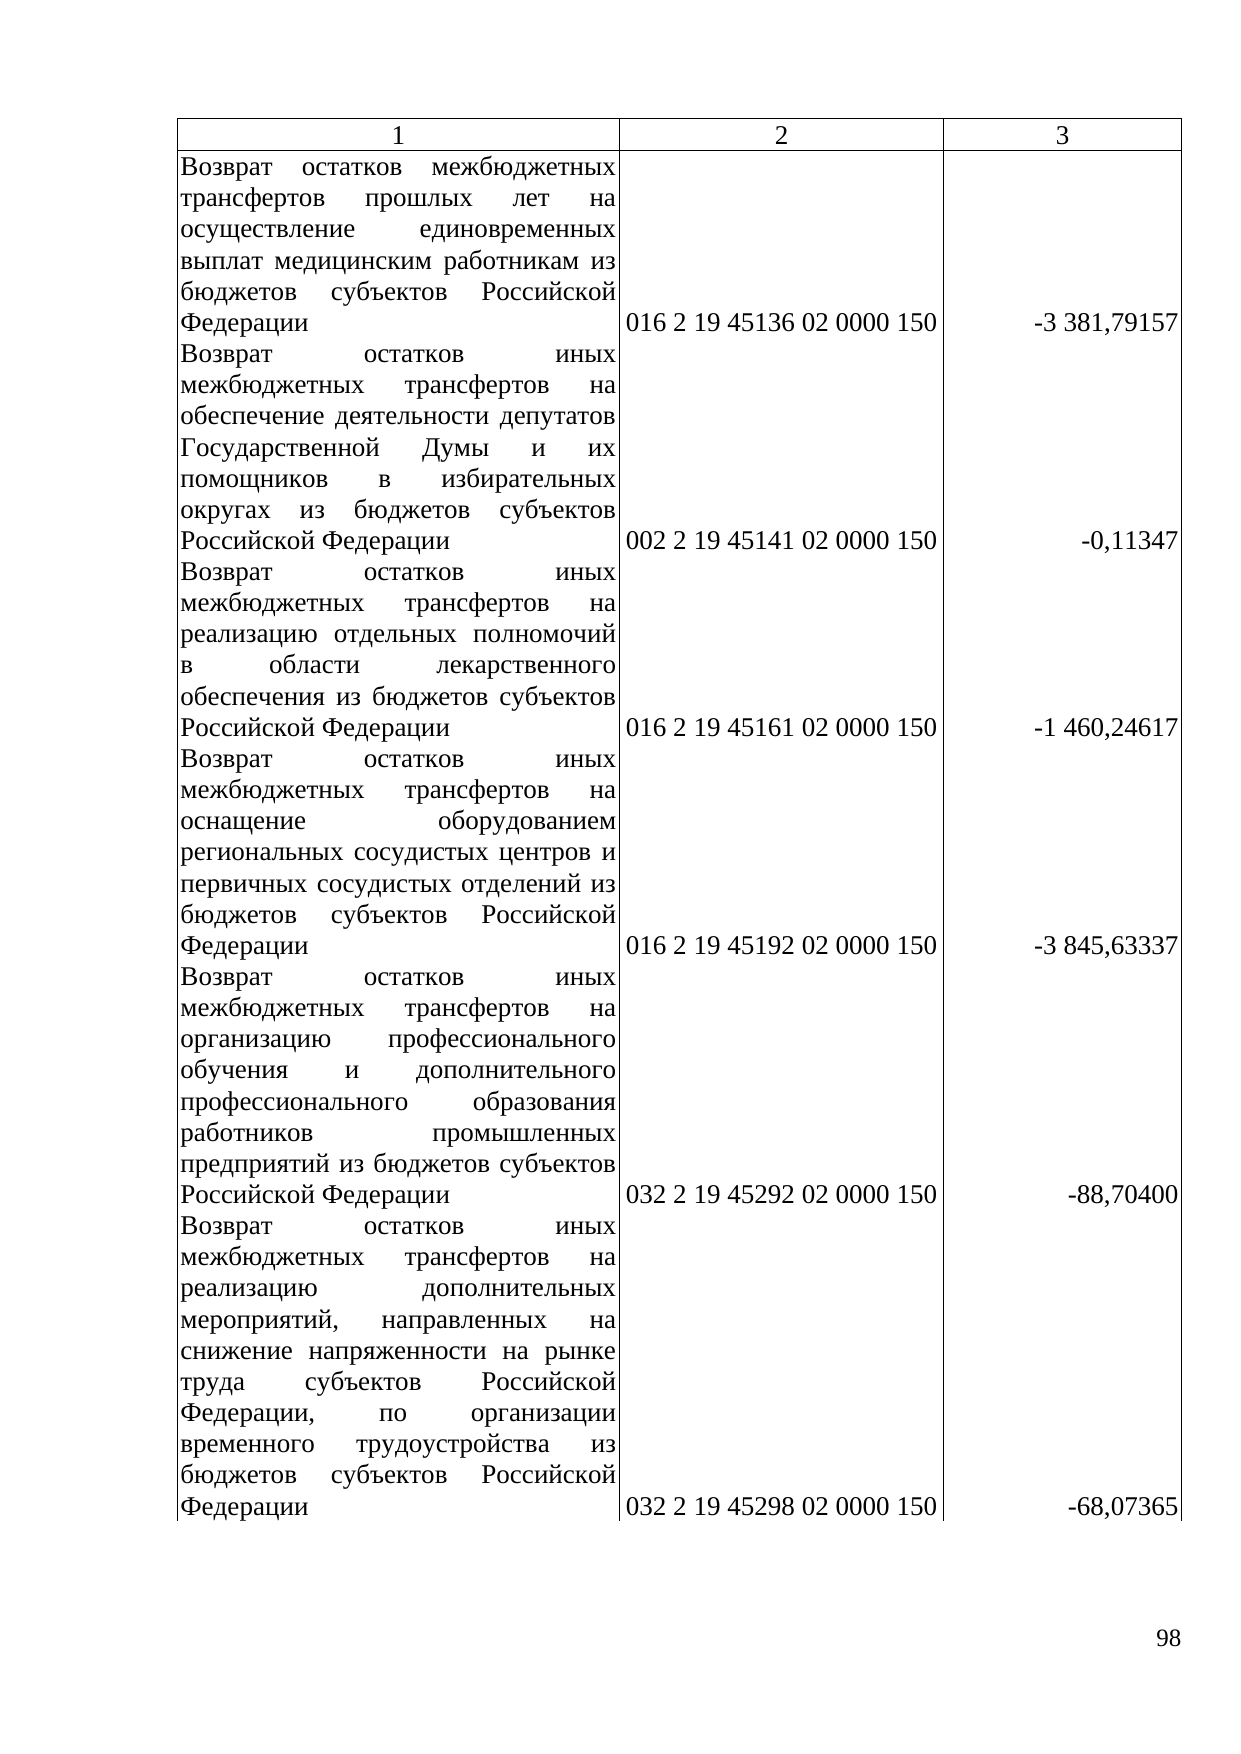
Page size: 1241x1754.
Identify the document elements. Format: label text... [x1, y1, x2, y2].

table_cell 016 2 19 45136 02 0000 150 [620, 151, 943, 337]
table_header 1 [178, 119, 619, 150]
table_cell -1 460,24617 [944, 555, 1181, 742]
table_cell 032 2 19 45298 02 0000 150 [620, 1209, 943, 1521]
table_cell Возврат остатков иных межбюджетных трансфертов на организацию профессионального обучения и дополнительного профессионального образования работников промышленных предприятий из бюджетов субъектов Российской Федерации [178, 960, 619, 1209]
table_cell Возврат остатков иных межбюджетных трансфертов на реализацию дополнительных мероприятий, направленных на снижение напряженности на рынке труда субъектов Российской Федерации, по организации временного трудоустройства из бюджетов субъектов Российской Федерации [178, 1209, 619, 1521]
table_header 2 [620, 119, 943, 150]
table_header 3 [944, 119, 1181, 150]
table_cell 016 2 19 45161 02 0000 150 [620, 555, 943, 742]
table_cell Возврат остатков межбюджетных трансфертов прошлых лет на осуществление единовременных выплат медицинским работникам из бюджетов субъектов Российской Федерации [178, 151, 619, 337]
table_cell -3 381,79157 [944, 151, 1181, 337]
table_cell Возврат остатков иных межбюджетных трансфертов на оснащение оборудованием региональных сосудистых центров и первичных сосудистых отделений из бюджетов субъектов Российской Федерации [178, 742, 619, 960]
table_cell Возврат остатков иных межбюджетных трансфертов на реализацию отдельных полномочий в области лекарственного обеспечения из бюджетов субъектов Российской Федерации [178, 555, 619, 742]
table_cell -0,11347 [944, 337, 1181, 555]
table_cell 002 2 19 45141 02 0000 150 [620, 337, 943, 555]
table_cell 016 2 19 45192 02 0000 150 [620, 742, 943, 960]
table_cell -88,70400 [944, 960, 1181, 1209]
table_cell 032 2 19 45292 02 0000 150 [620, 960, 943, 1209]
table_cell -3 845,63337 [944, 742, 1181, 960]
table_cell Возврат остатков иных межбюджетных трансфертов на обеспечение деятельности депутатов Государственной Думы и их помощников в избирательных округах из бюджетов субъектов Российской Федерации [178, 337, 619, 555]
table_cell -68,07365 [944, 1209, 1181, 1521]
